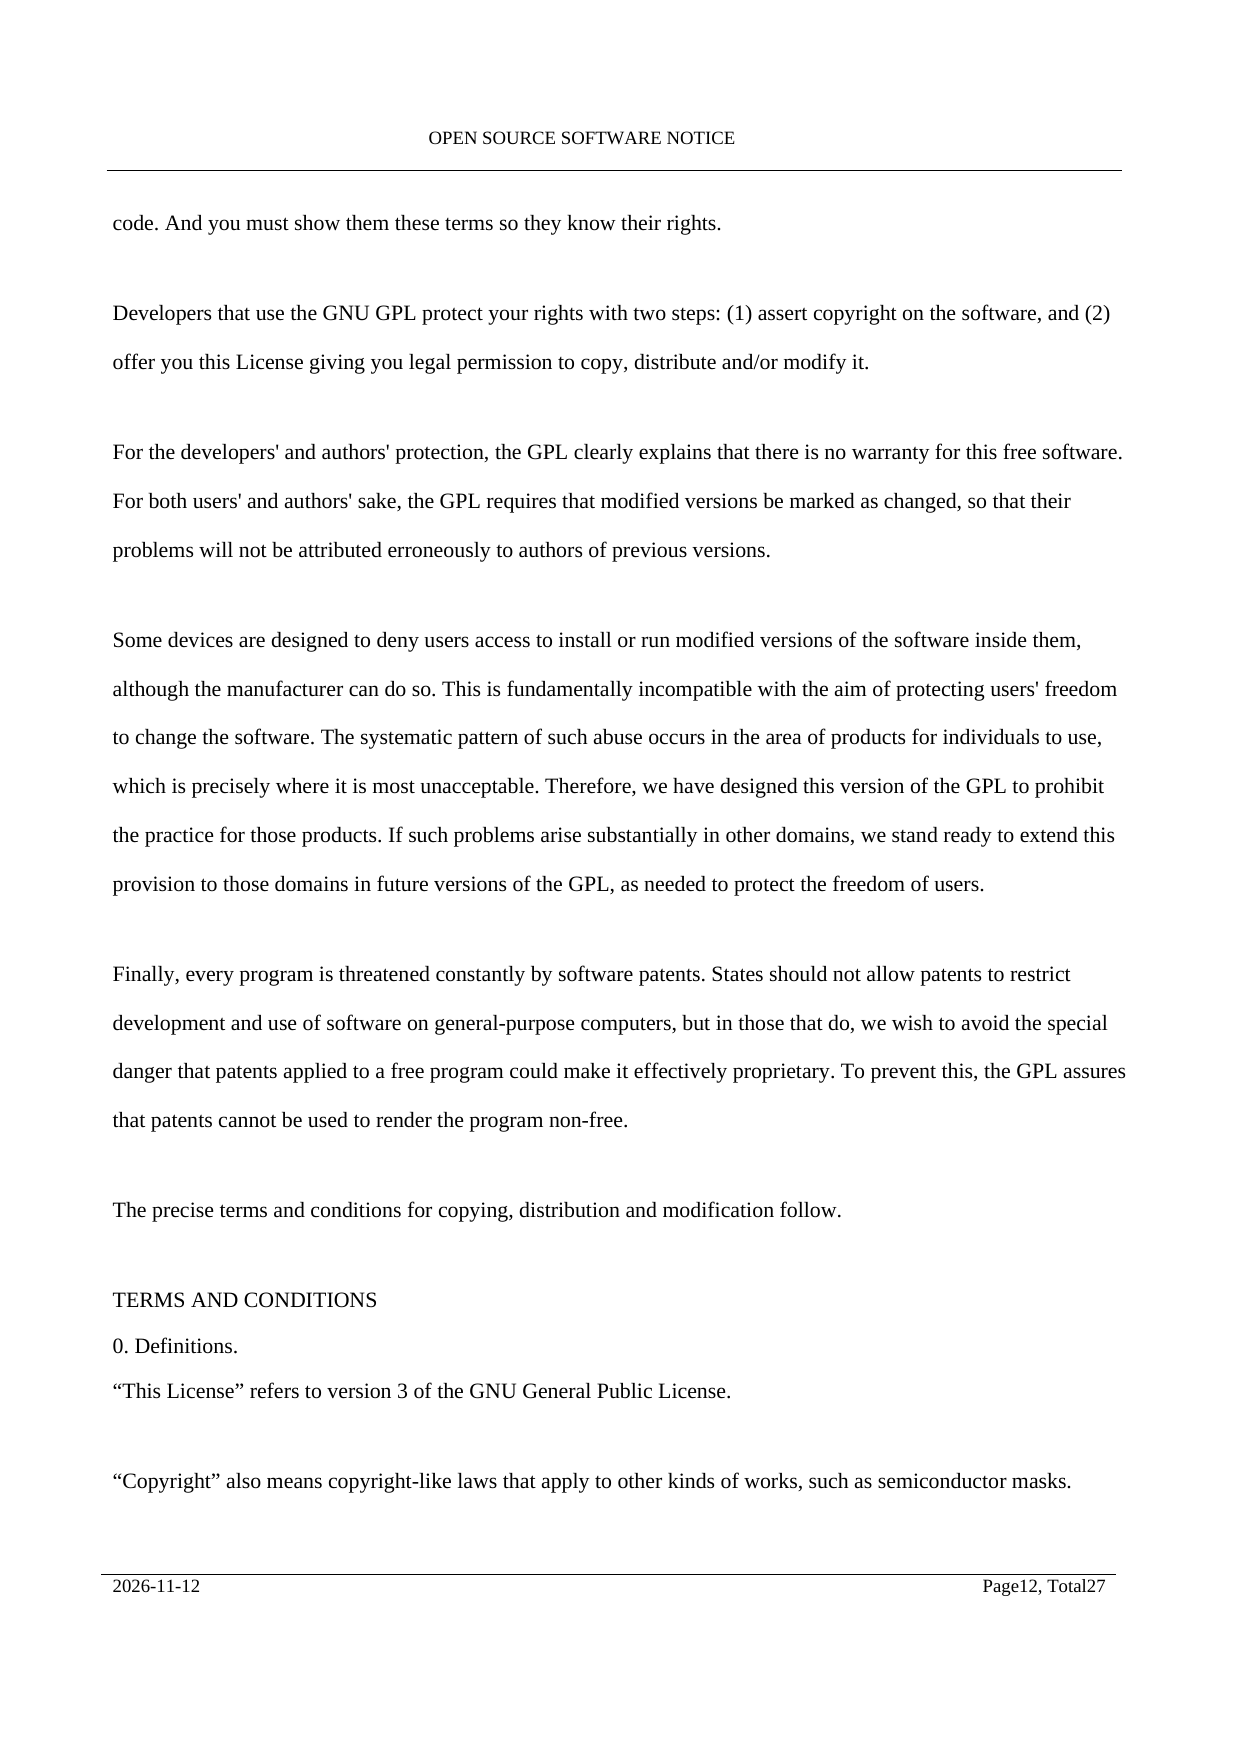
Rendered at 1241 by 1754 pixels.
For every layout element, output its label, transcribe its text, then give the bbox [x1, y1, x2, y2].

text 0. Definitions. [112, 1329, 1128, 1361]
text The precise terms and conditions for copying, distribution and modification follow. [112, 1194, 1128, 1226]
text Finally, every program is threatened constantly by software patents. States should not allow patents to restrict development and use of software on general-purpose computers, but in those that do, we wish to avoid the special danger that patents applied to a free program could make it effectively proprietary. To prevent this, the GPL assures that patents cannot be used to render the program non-free. [112, 957, 1128, 1136]
text Developers that use the GNU GPL protect your rights with two steps: (1) assert copyright on the software, and (2) offer you this License giving you legal permission to copy, distribute and/or modify it. [112, 297, 1128, 378]
text “Copyright” also means copyright-like laws that apply to other kinds of works, such as semiconductor masks. [112, 1464, 1128, 1497]
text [112, 206, 1128, 239]
text TERMS AND CONDITIONS [112, 1284, 1128, 1316]
text “This License” refers to version 3 of the GNU General Public License. [112, 1374, 1128, 1407]
text Some devices are designed to deny users access to install or run modified versions of the software inside them, although the manufacturer can do so. This is fundamentally incompatible with the aim of protecting users' freedom to change the software. The systematic pattern of such abuse occurs in the area of products for individuals to use, which is precisely where it is most unacceptable. Therefore, we have designed this version of the GPL to prohibit the practice for those products. If such problems arise substantially in other domains, we stand ready to extend this provision to those domains in future versions of the GPL, as needed to protect the freedom of users. [112, 623, 1128, 899]
text For the developers' and authors' protection, the GPL clearly explains that there is no warranty for this free software. For both users' and authors' sake, the GPL requires that modified versions be marked as changed, so that their problems will not be attributed erroneously to authors of previous versions. [112, 436, 1128, 566]
